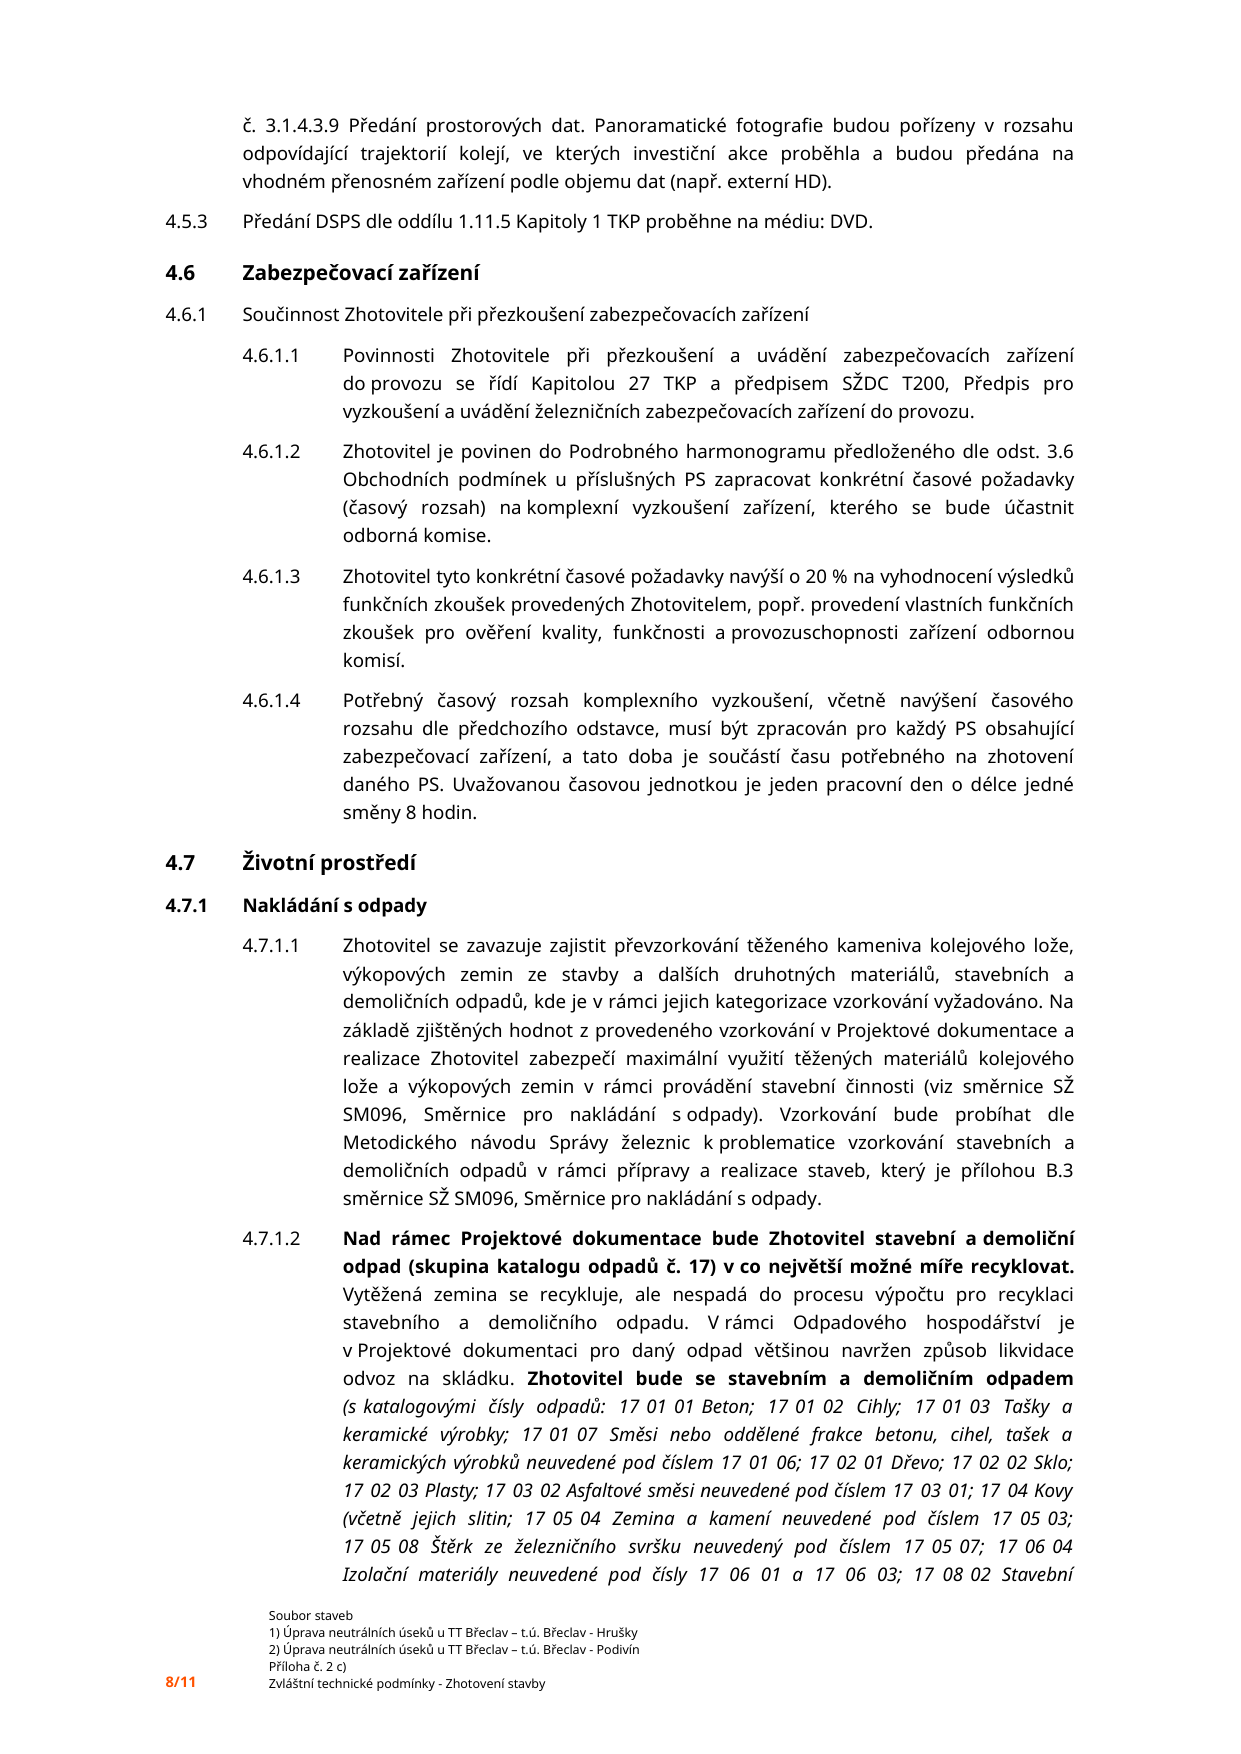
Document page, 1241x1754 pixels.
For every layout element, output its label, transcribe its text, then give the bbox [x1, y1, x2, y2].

text Životní prostředí [165, 848, 1075, 877]
text Nakládání s odpady [165, 892, 1075, 918]
text Zhotovitel je povinen do Podrobného harmonogramu předloženého dle odst. 3.6 Obchodních podmínek u příslušných PS zapracovat konkrétní časové požadavky (časový rozsah) na komplexní vyzkoušení zařízení, kterého se bude účastnit odborná komise. [242, 438, 1075, 548]
text Povinnosti Zhotovitele při přezkoušení a uvádění zabezpečovacích zařízení do provozu se řídí Kapitolou 27 TKP a předpisem SŽDC T200, Předpis pro vyzkoušení a uvádění železničních zabezpečovacích zařízení do provozu. [242, 342, 1075, 423]
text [165, 112, 1075, 194]
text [242, 1226, 1075, 1587]
text Potřebný časový rozsah komplexního vyzkoušení, včetně navýšení časového rozsahu dle předchozího odstavce, musí být zpracován pro každý PS obsahující zabezpečovací zařízení, a tato doba je součástí času potřebného na zhotovení daného PS. Uvažovanou časovou jednotkou je jeden pracovní den o délce jedné směny 8 hodin. [242, 688, 1075, 825]
text Předání DSPS dle oddílu 1.11.5 Kapitoly 1 TKP proběhne na médiu: DVD. [165, 209, 1075, 234]
text Zhotovitel se zavazuje zajistit převzorkování těženého kameniva kolejového lože, výkopových zemin ze stavby a dalších druhotných materiálů, stavebních a demoličních odpadů, kde je v rámci jejich kategorizace vzorkování vyžadováno. Na základě zjištěných hodnot z provedeného vzorkování v Projektové dokumentace a realizace Zhotovitel zabezpečí maximální využití těžených materiálů kolejového lože a výkopových zemin v rámci provádění stavební činnosti (viz směrnice SŽ SM096, Směrnice pro nakládání s odpady). Vzorkování bude probíhat dle Metodického návodu Správy železnic k problematice vzorkování stavebních a demoličních odpadů v rámci přípravy a realizace staveb, který je přílohou B.3 směrnice SŽ SM096, Směrnice pro nakládání s odpady. [242, 933, 1075, 1211]
text Zabezpečovací zařízení [165, 258, 1075, 286]
text Součinnost Zhotovitele při přezkoušení zabezpečovacích zařízení [165, 301, 1075, 327]
text Zhotovitel tyto konkrétní časové požadavky navýší o 20 % na vyhodnocení výsledků funkčních zkoušek provedených Zhotovitelem, popř. provedení vlastních funkčních zkoušek pro ověření kvality, funkčnosti a provozuschopnosti zařízení odbornou komisí. [242, 563, 1075, 673]
